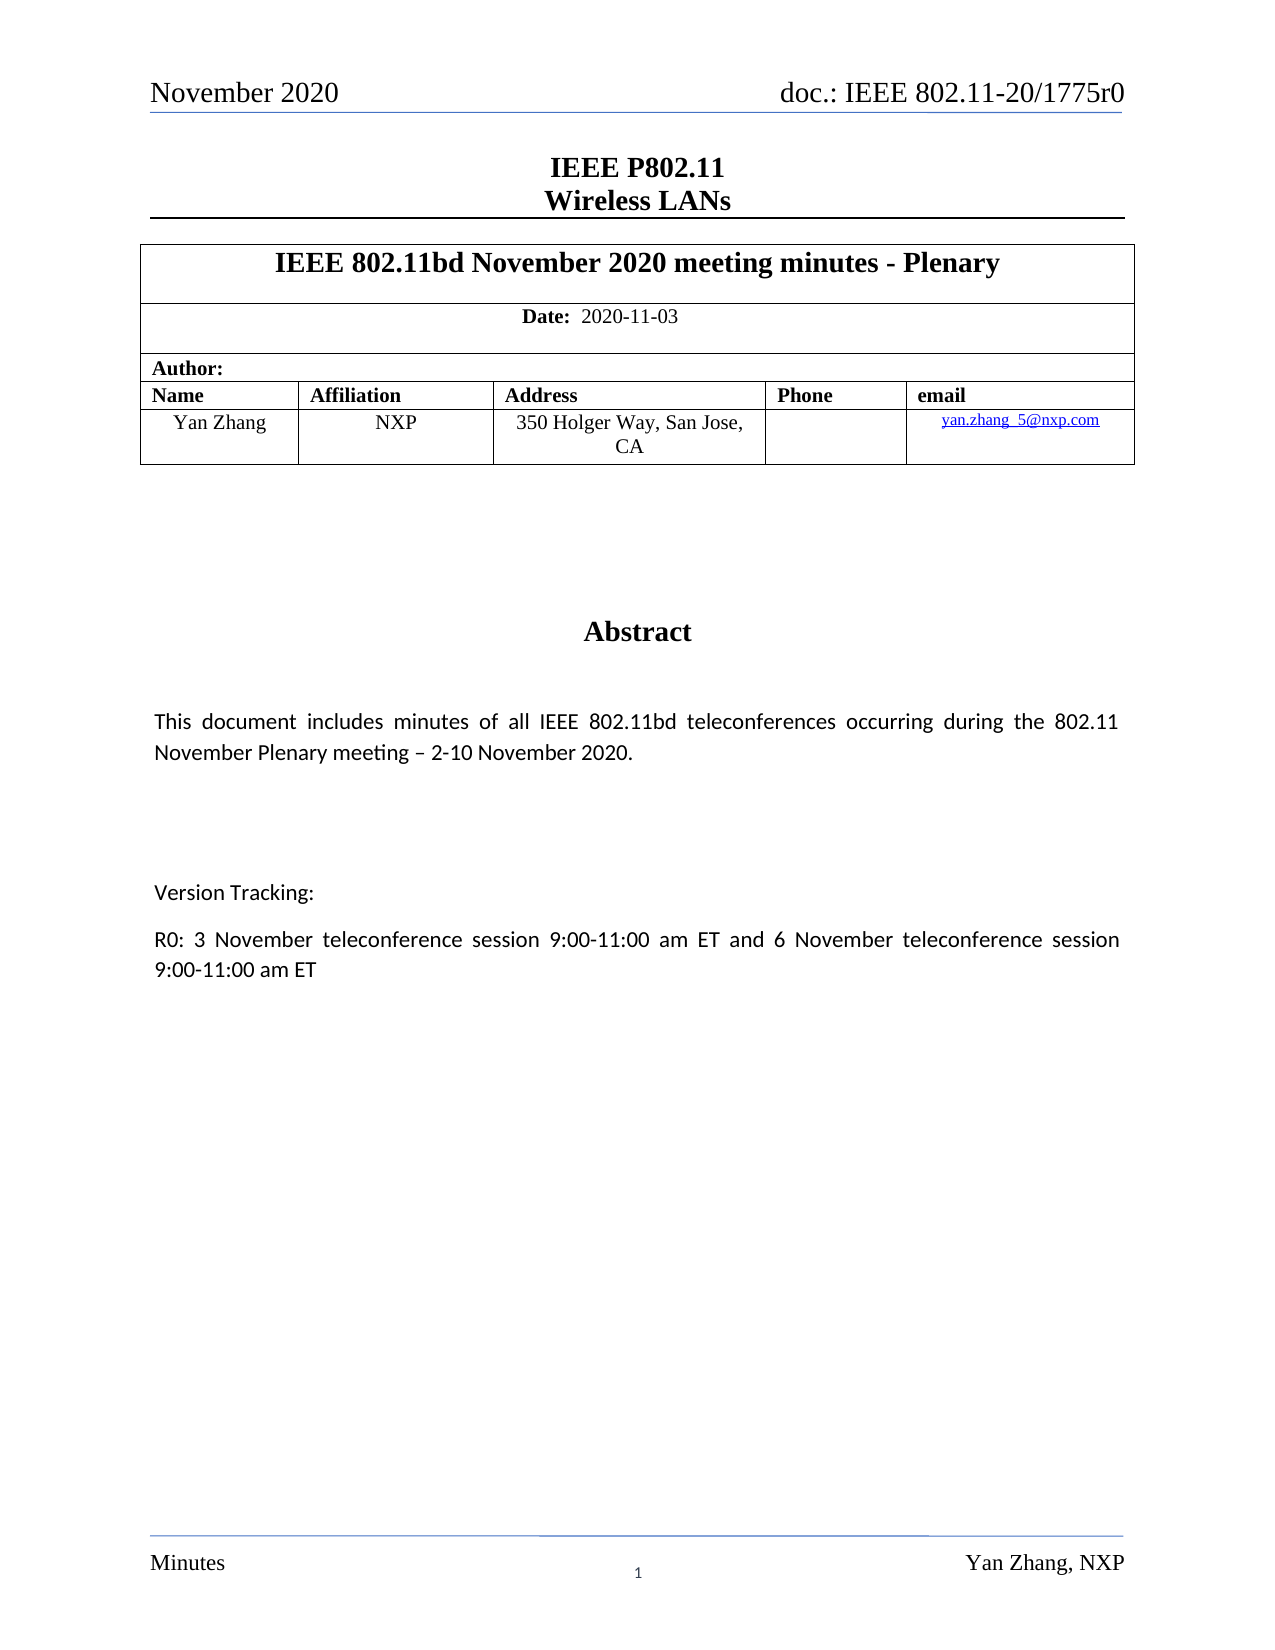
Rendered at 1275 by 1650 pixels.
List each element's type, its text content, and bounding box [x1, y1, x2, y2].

table_cell [766, 410, 906, 464]
table_cell Phone [766, 382, 906, 408]
table_cell yan.zhang_5@nxp.com [907, 410, 1134, 464]
table_cell Yan Zhang [141, 410, 298, 464]
table_cell Affiliation [299, 382, 493, 408]
text IEEE P802.11 Wireless LANs [150, 150, 1125, 217]
table_cell NXP [299, 410, 493, 464]
table_cell Author: [141, 354, 1134, 381]
table_cell 350 Holger Way, San Jose, CA [494, 410, 765, 464]
table_cell Date: 2020-11-03 [141, 304, 1134, 353]
table_cell email [907, 382, 1134, 408]
table_cell Address [494, 382, 765, 408]
table_header IEEE 802.11bd November 2020 meeting minutes - Plenary [141, 245, 1134, 303]
table_cell Name [141, 382, 298, 408]
